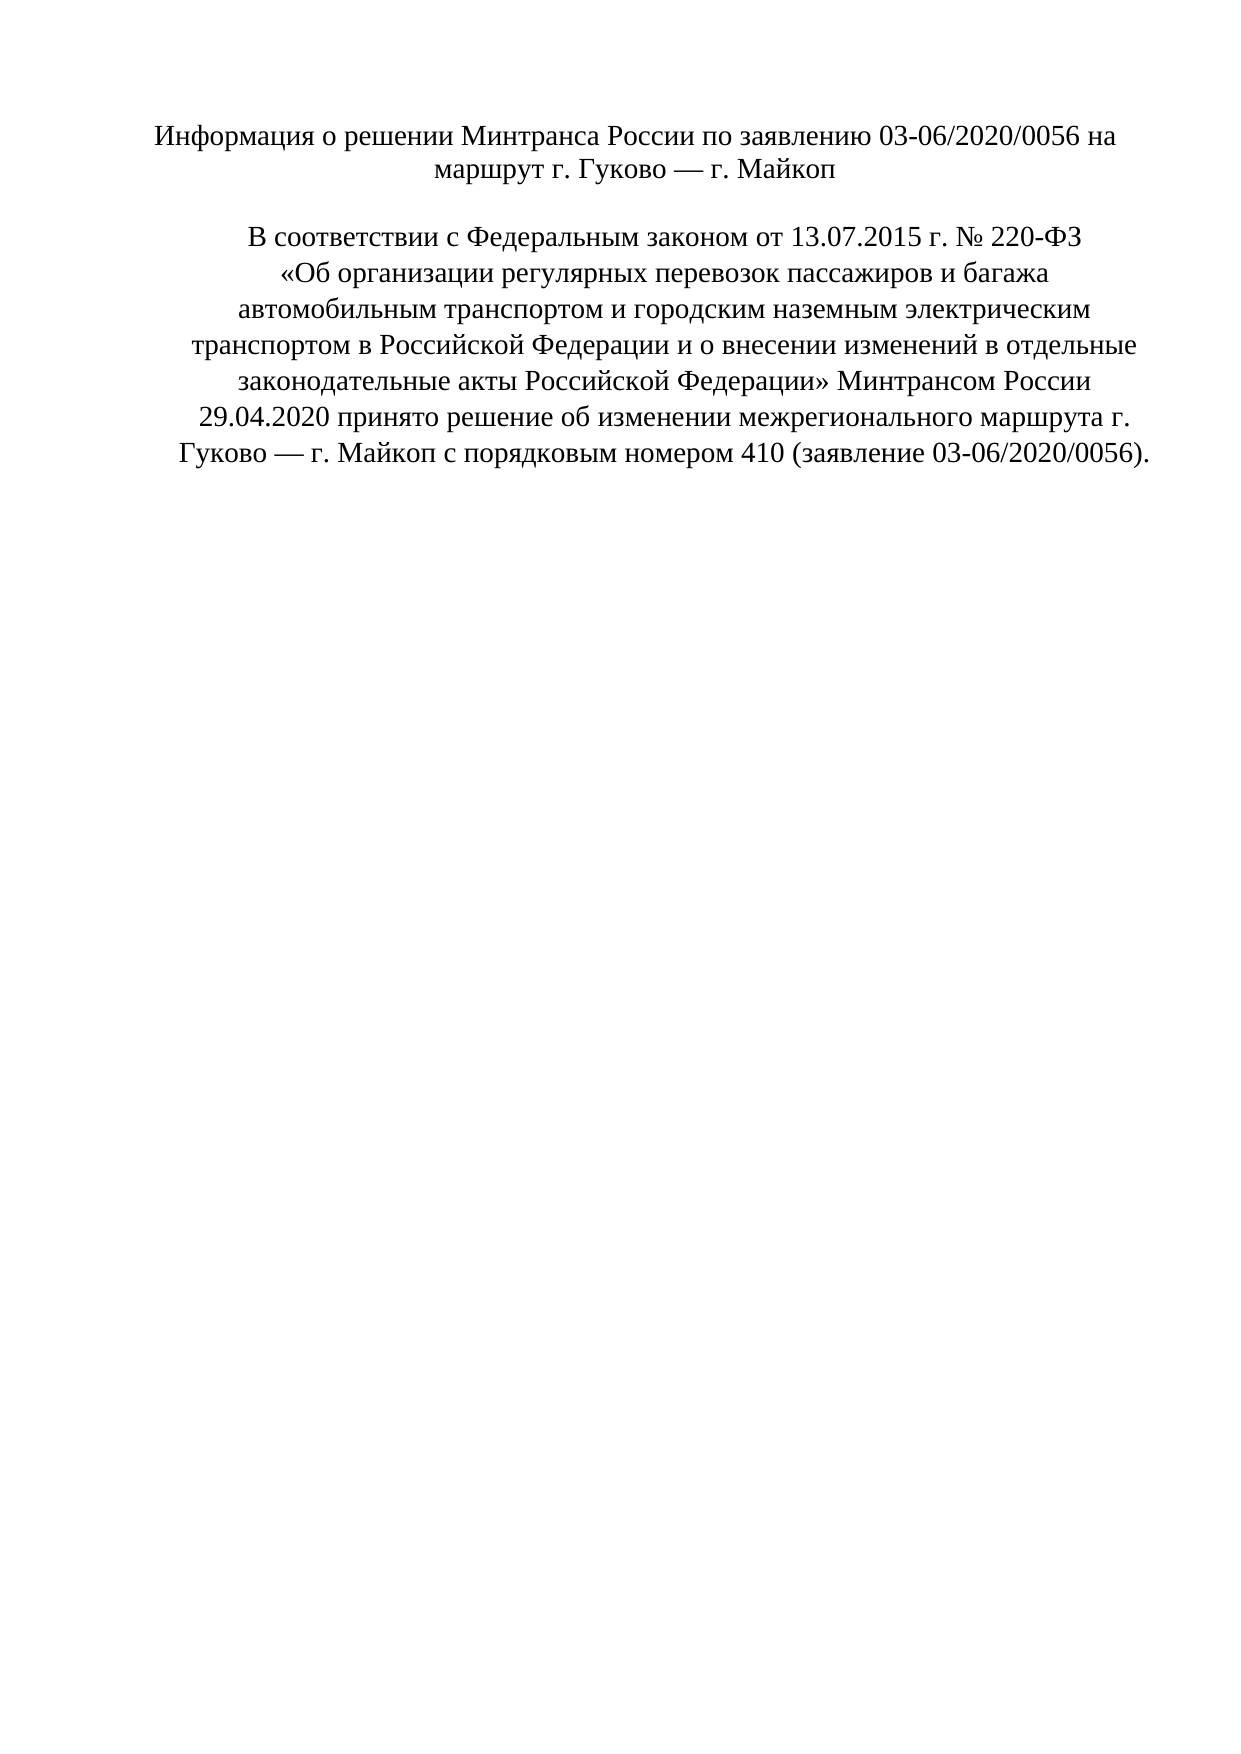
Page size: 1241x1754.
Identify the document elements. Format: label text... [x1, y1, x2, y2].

text Информация о решении Минтранса России по заявлению 03-06/2020/0056 на маршрут г. Гуково — г. Майкоп [118, 118, 1152, 185]
text В соответствии с Федеральным законом от 13.07.2015 г. № 220-ФЗ «Об организации регулярных перевозок пассажиров и багажа автомобильным транспортом и городским наземным электрическим транспортом в Российской Федерации и о внесении изменений в отдельные законодательные акты Российской Федерации» Минтрансом России 29.04.2020 принято решение об изменении межрегионального маршрута г. Гуково — г. Майкоп с порядковым номером 410 (заявление 03-06/2020/0056). [177, 219, 1152, 469]
